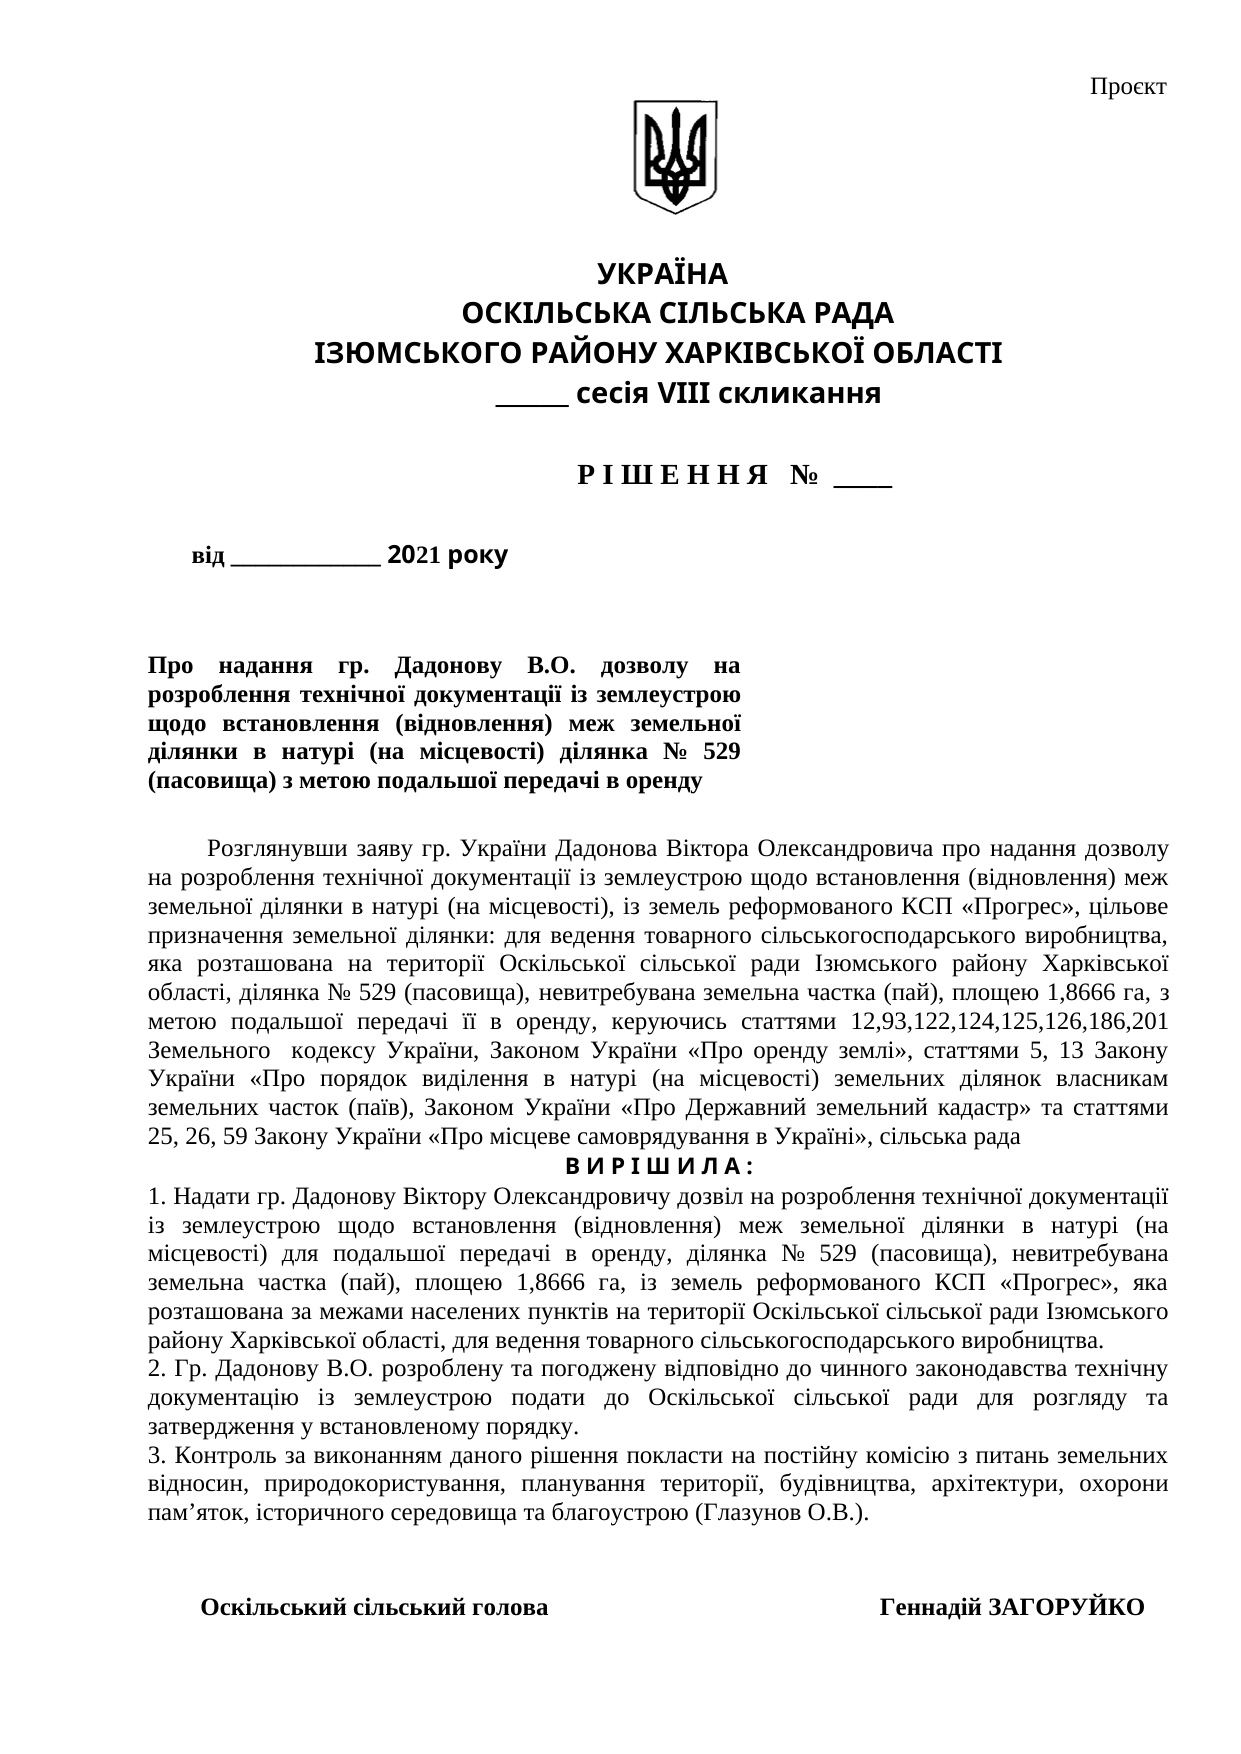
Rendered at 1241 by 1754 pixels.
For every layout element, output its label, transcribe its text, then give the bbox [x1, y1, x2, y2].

text Про надання гр. Дадонову В.О. дозволу на розроблення технічної документації із землеустрою щодо встановлення (відновлення) меж земельної ділянки в натурі (на місцевості) ділянка № 529 (пасовища) з метою подальшої передачі в оренду [148, 650, 741, 794]
text Р І Ш Е Н Н Я № ____ [198, 457, 1169, 491]
table_header [159, 100, 1178, 253]
text ІЗЮМСЬКОГО РАЙОНУ ХАРКІВСЬКОЇ ОБЛАСТІ [148, 332, 1169, 372]
text ОСКІЛЬСЬКА СІЛЬСЬКА РАДА [148, 293, 1169, 332]
text Проєкт [148, 71, 1169, 99]
text 3. Контроль за виконанням даного рішення покласти на постійну комісію з питань земельних відносин, природокористування, планування території, будівництва, архітектури, охорони пам’яток, історичного середовища та благоустрою (Глазунов О.В.). [148, 1440, 1169, 1526]
text _____ сесія VІІІ скликання [148, 372, 1169, 412]
text Оскільський сільський голова Геннадій ЗАГОРУЙКО [148, 1592, 1169, 1621]
picture [596, 99, 763, 220]
text Розглянувши заяву гр. України Дадонова Віктора Олександровича про надання дозволу на розроблення технічної документації із землеустрою щодо встановлення (відновлення) меж земельної ділянки в натурі (на місцевості), із земель реформованого КСП «Прогрес», цільове призначення земельної ділянки: для ведення товарного сільськогосподарського виробництва, яка розташована на території Оскільської сільської ради Ізюмського району Харківської області, ділянка № 529 (пасовища), невитребувана земельна частка (пай), площею 1,8666 га, з метою подальшої передачі її в оренду, керуючись статтями 12,93,122,124,125,126,186,201 Земельного кодексу України, Законом України «Про оренду землі», статтями 5, 13 Закону України «Про порядок виділення в натурі (на місцевості) земельних ділянок власникам земельних часток (паїв), Законом України «Про Державний земельний кадастр» та статтями 25, 26, 59 Закону України «Про місцеве самоврядування в Україні», сільська рада [148, 833, 1169, 1150]
text УКРАЇНА [148, 253, 1169, 293]
text В И Р І Ш И Л А : [148, 1150, 1169, 1181]
text від ____________ 2021 року [148, 537, 1169, 571]
text 2. Гр. Дадонову В.О. розроблену та погоджену відповідно до чинного законодавства технічну документацію із землеустрою подати до Оскільської сільської ради для розгляду та затвердження у встановленому порядку. [148, 1353, 1169, 1440]
text 1. Надати гр. Дадонову Віктору Олександровичу дозвіл на розроблення технічної документації із землеустрою щодо встановлення (відновлення) меж земельної ділянки в натурі (на місцевості) для подальшої передачі в оренду, ділянка № 529 (пасовища), невитребувана земельна частка (пай), площею 1,8666 га, із земель реформованого КСП «Прогрес», яка розташована за межами населених пунктів на території Оскільської сільської ради Ізюмського району Харківської області, для ведення товарного сільськогосподарського виробництва. [148, 1181, 1169, 1353]
